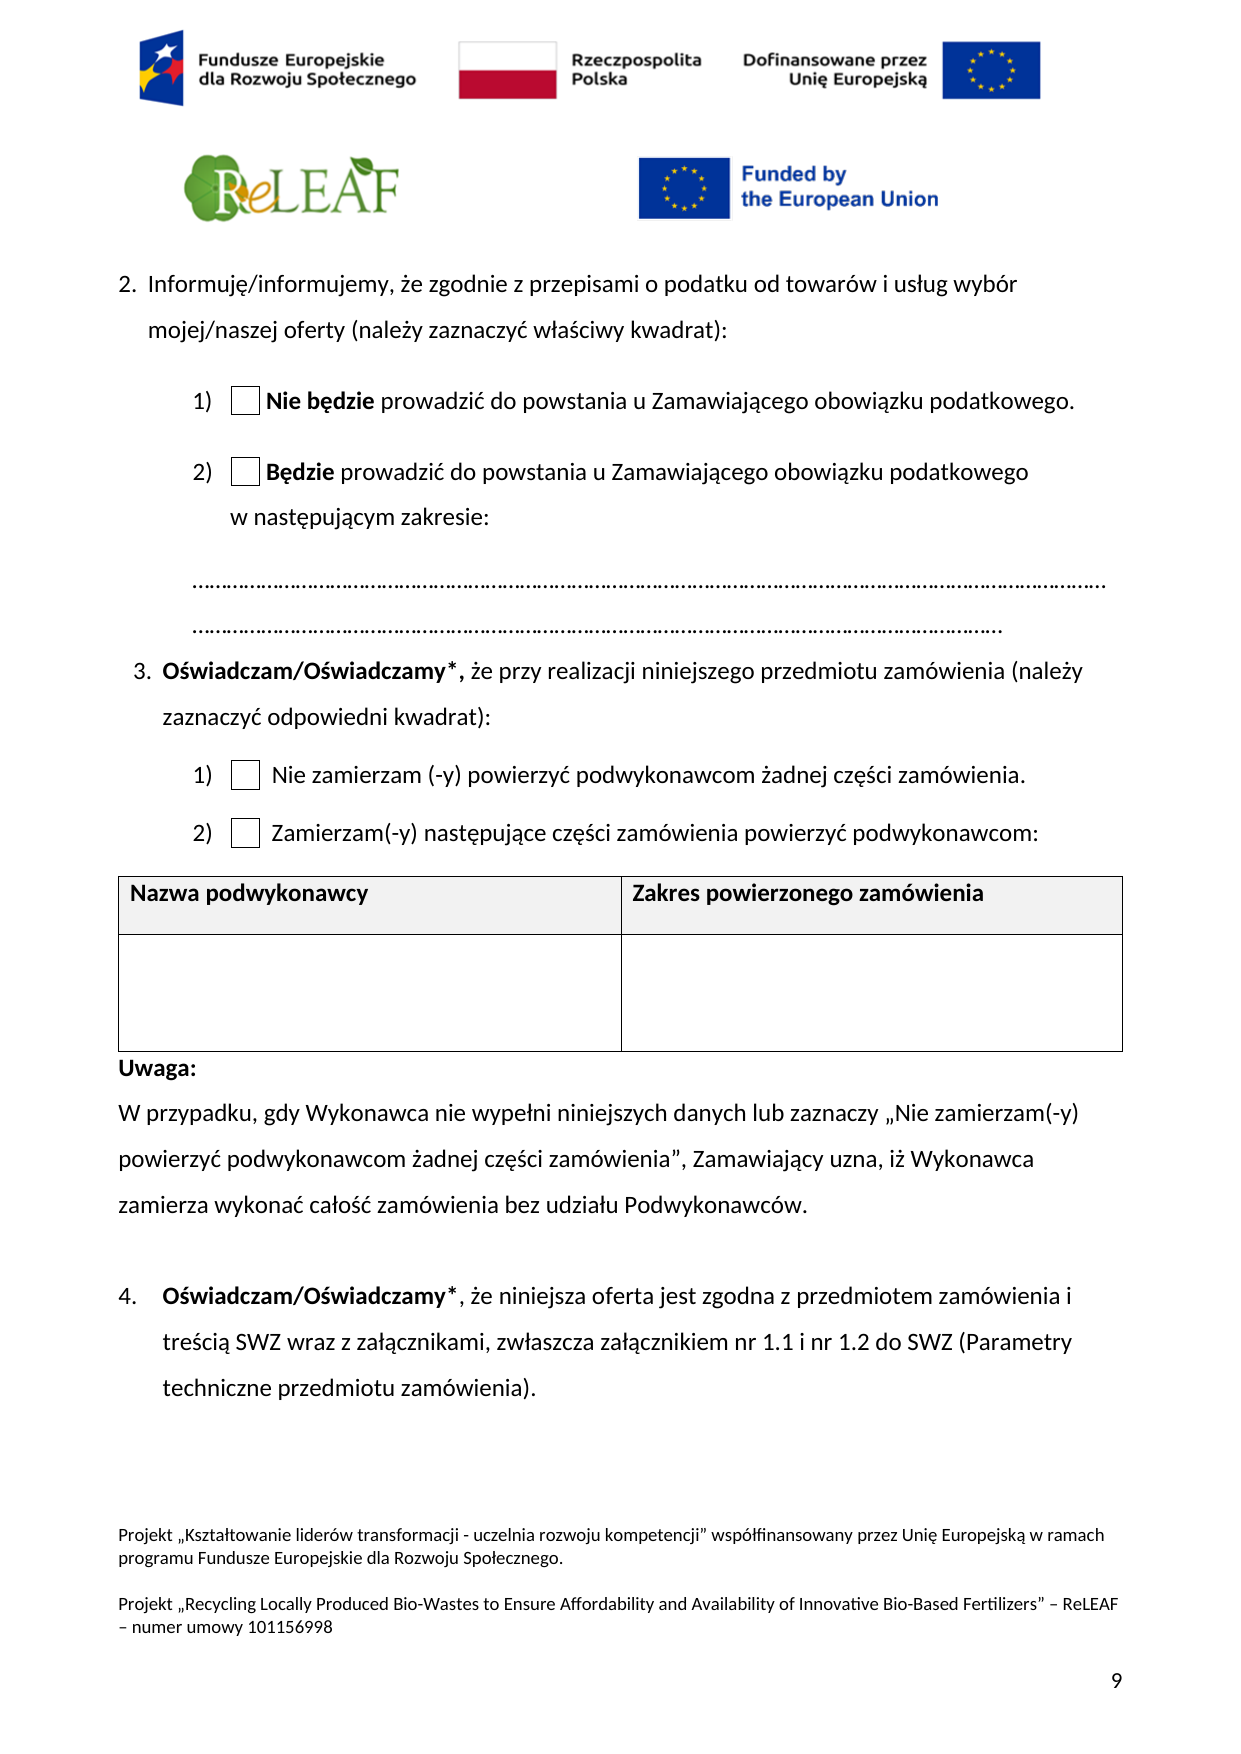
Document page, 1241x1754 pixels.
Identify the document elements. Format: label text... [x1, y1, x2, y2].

table_header Nazwa podwykonawcy [119, 877, 621, 934]
list Będzie prowadzić do powstania u Zamawiającego obowiązku podatkowego w następującym zakresie: [192, 456, 1122, 532]
table_header Zakres powierzonego zamówienia [622, 877, 1122, 934]
list Oświadczam/Oświadczamy*, że przy realizacji niniejszego przedmiotu zamówienia (należy zaznaczyć odpowiedni kwadrat): [133, 655, 1122, 732]
picture [178, 142, 404, 235]
text Uwaga: [118, 1052, 1122, 1082]
list Informuję/informujemy, że zgodnie z przepisami o podatku od towarów i usług wybór mojej/naszej oferty (należy zaznaczyć właściwy kwadrat): [118, 268, 1122, 345]
list Nie zamierzam (-y) powierzyć podwykonawcom żadnej części zamówienia. [192, 759, 1122, 790]
list Zamierzam(-y) następujące części zamówienia powierzyć podwykonawcom: [192, 817, 1122, 848]
list Nie będzie prowadzić do powstania u Zamawiającego obowiązku podatkowego. [192, 385, 1122, 416]
text ………………………………………………………………………………………………………………………………………………………………………………………………………………………………………………………………………… [192, 564, 1122, 640]
picture [118, 11, 1062, 125]
table_cell [119, 935, 621, 1051]
list Oświadczam/Oświadczamy*, że niniejsza oferta jest zgodna z przedmiotem zamówienia i treścią SWZ wraz z załącznikami, zwłaszcza załącznikiem nr 1.1 i nr 1.2 do SWZ (Parametry techniczne przedmiotu zamówienia). [118, 1280, 1122, 1402]
picture [634, 153, 951, 224]
table_cell [622, 935, 1122, 1051]
text W przypadku, gdy Wykonawca nie wypełni niniejszych danych lub zaznaczy „Nie zamierzam(-y) powierzyć podwykonawcom żadnej części zamówienia”, Zamawiający uzna, iż Wykonawca zamierza wykonać całość zamówienia bez udziału Podwykonawców. [118, 1097, 1122, 1219]
